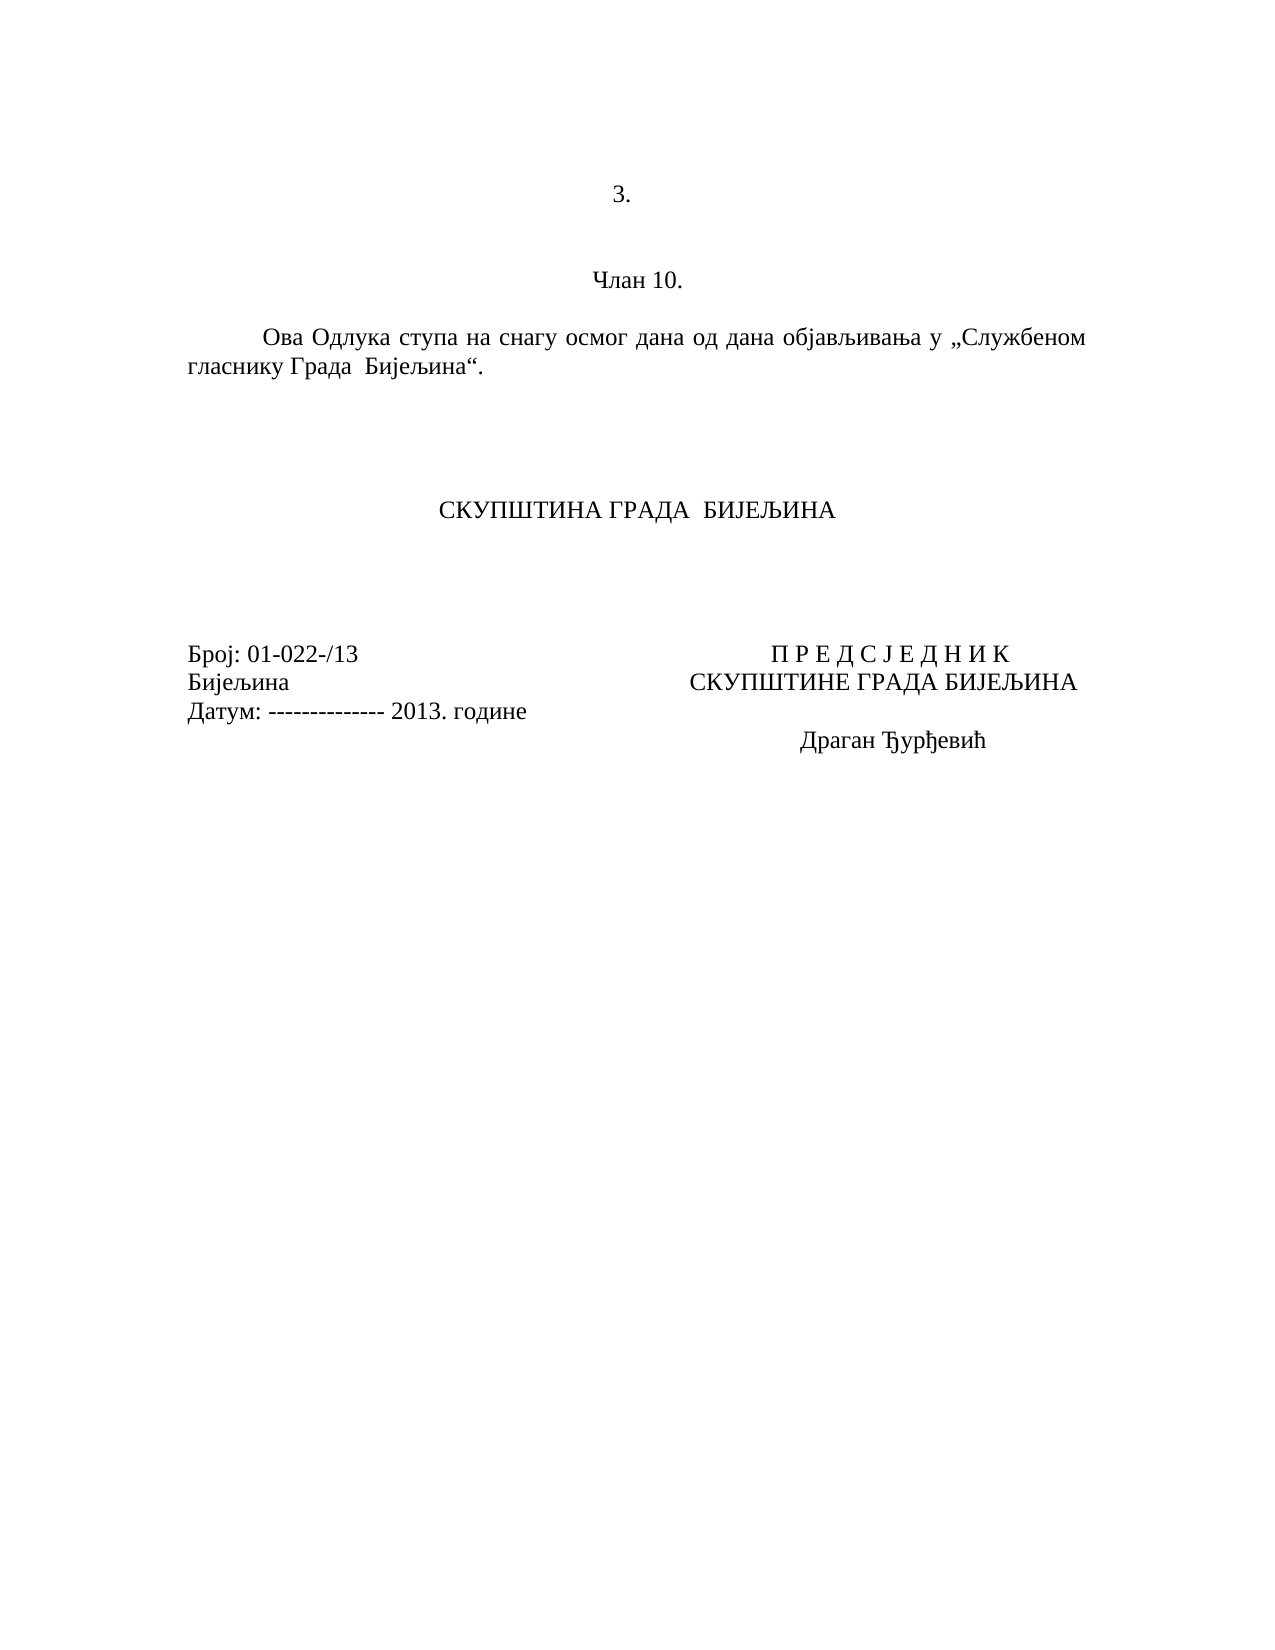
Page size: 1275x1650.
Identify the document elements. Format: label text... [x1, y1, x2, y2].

text 3. [187, 179, 1087, 207]
text Члан 10. [187, 265, 1087, 294]
text Драган Ђурђевић [187, 725, 1087, 754]
text Ова Одлука ступа на снагу осмог дана од дана објављивања у „Службеном гласнику Града Бијељина“. [187, 322, 1087, 380]
text Број: 01-022-/13 П Р Е Д С Ј Е Д Н И К [187, 639, 1087, 667]
text СКУПШТИНА ГРАДА БИЈЕЉИНА [187, 495, 1087, 524]
text Датум: -------------- 2013. године [187, 696, 1087, 725]
text Бијељина СКУПШТИНЕ ГРАДА БИЈЕЉИНА [187, 667, 1087, 696]
